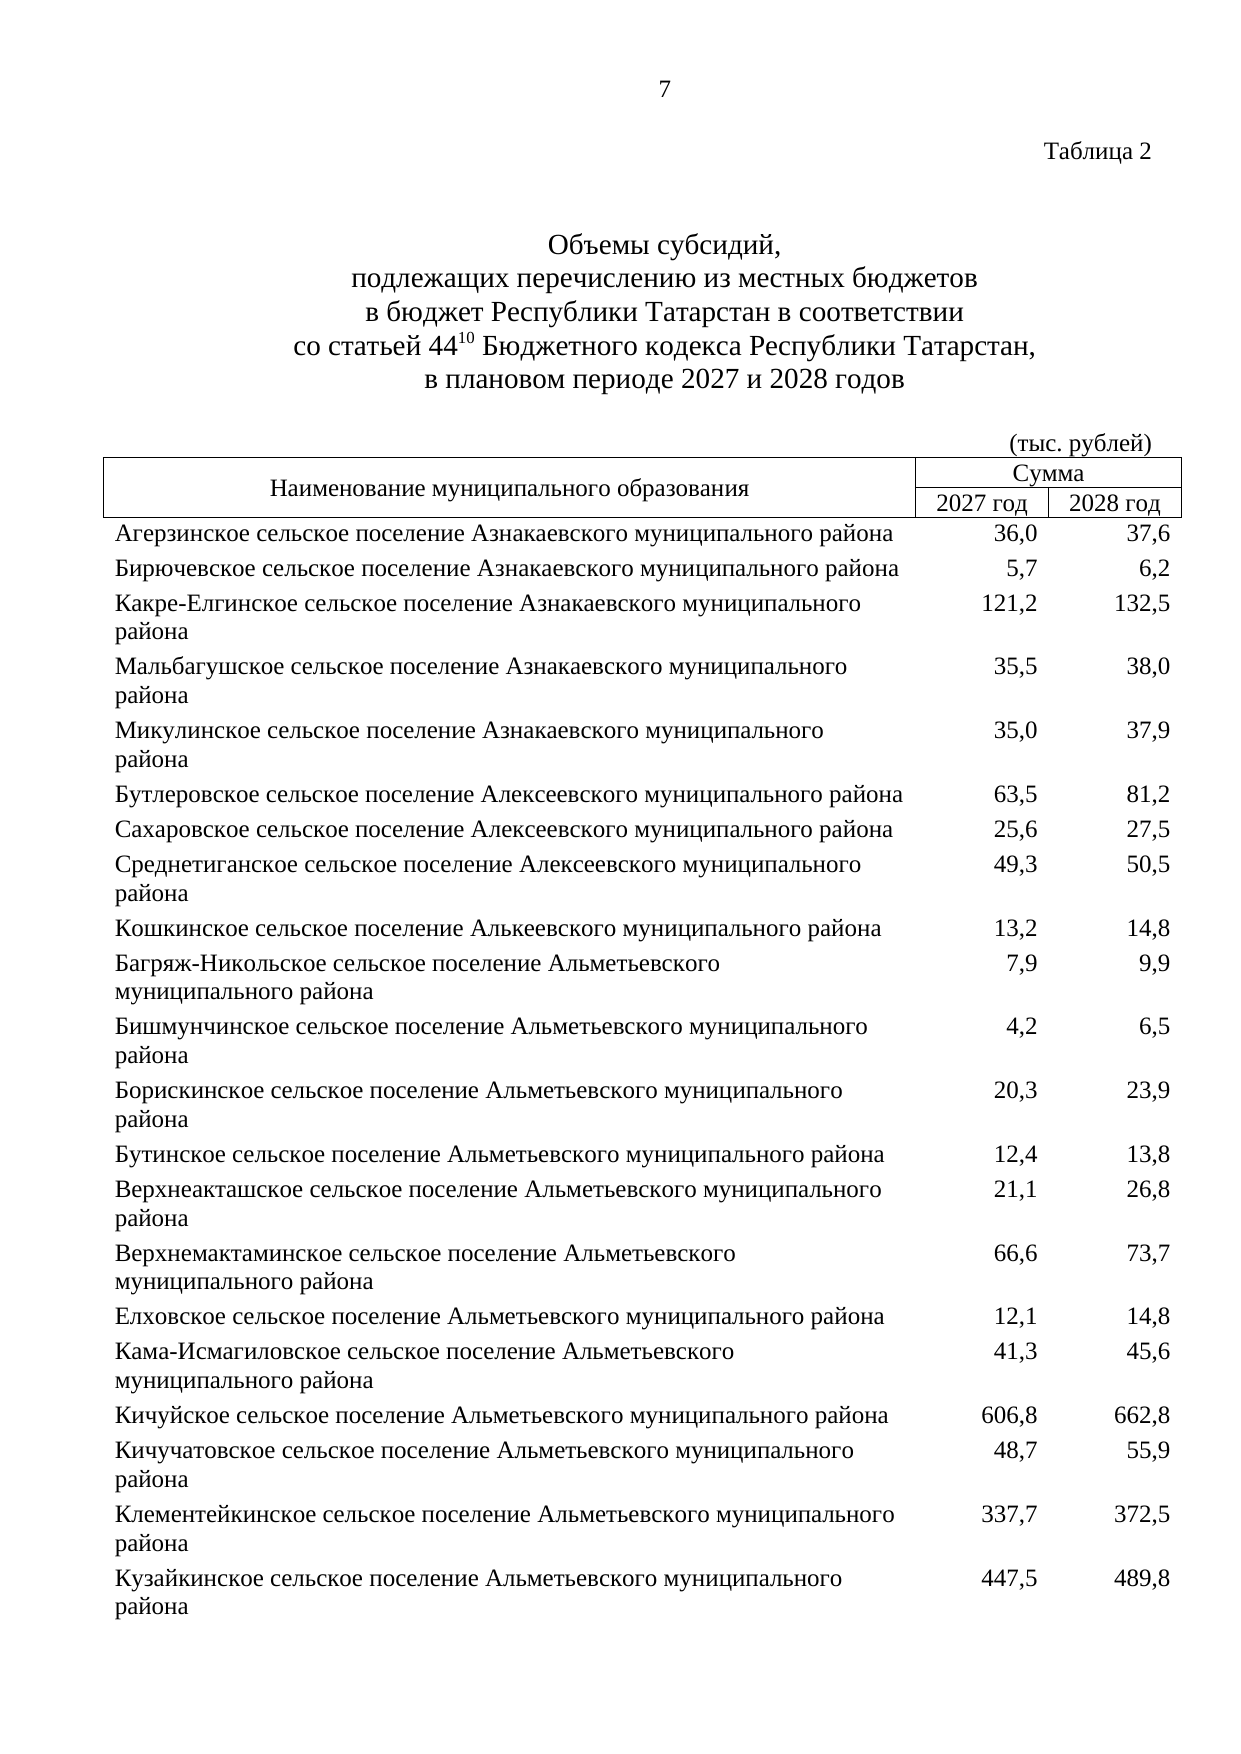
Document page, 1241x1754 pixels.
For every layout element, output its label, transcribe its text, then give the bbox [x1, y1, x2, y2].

table_cell 21,1 [915, 1174, 1048, 1238]
table_cell Верхнемактаминское сельское поселение Альметьевского муниципального района [103, 1238, 915, 1301]
table_cell 48,7 [915, 1435, 1048, 1499]
table_cell 447,5 [915, 1563, 1048, 1626]
table_cell 50,5 [1048, 849, 1181, 913]
table_cell Верхнеакташское сельское поселение Альметьевского муниципального района [103, 1174, 915, 1238]
table_cell Бишмунчинское сельское поселение Альметьевского муниципального района [103, 1011, 915, 1075]
table_cell Какре-Елгинское сельское поселение Азнакаевского муниципального района [103, 588, 915, 651]
table_cell 2027 год [916, 488, 1048, 517]
table_cell Кошкинское сельское поселение Алькеевского муниципального района [103, 913, 915, 948]
table_cell 2028 год [1049, 488, 1181, 517]
table_cell 489,8 [1048, 1563, 1181, 1626]
title в бюджет Республики Татарстан в соответствии [177, 294, 1152, 328]
table_cell 20,3 [915, 1075, 1048, 1139]
table_cell 132,5 [1048, 588, 1181, 651]
title подлежащих перечислению из местных бюджетов [177, 261, 1152, 294]
table_cell Бутинское сельское поселение Альметьевского муниципального района [103, 1139, 915, 1174]
table_cell 36,0 [915, 518, 1048, 553]
table_cell 372,5 [1048, 1499, 1181, 1563]
table_cell Кичуйское сельское поселение Альметьевского муниципального района [103, 1400, 915, 1435]
title Объемы субсидий, [177, 227, 1152, 261]
table_header Наименование муниципального образования [104, 458, 915, 517]
table_cell Клементейкинское сельское поселение Альметьевского муниципального района [103, 1499, 915, 1563]
table_cell 26,8 [1048, 1174, 1181, 1238]
text (тыс. рублей) [177, 428, 1152, 457]
table_cell Багряж-Никольское сельское поселение Альметьевского муниципального района [103, 948, 915, 1011]
table_cell 12,4 [915, 1139, 1048, 1174]
table_cell Кузайкинское сельское поселение Альметьевского муниципального района [103, 1563, 915, 1626]
table_cell 81,2 [1048, 779, 1181, 814]
table_cell Агерзинское сельское поселение Азнакаевского муниципального района [103, 518, 915, 553]
table_cell 9,9 [1048, 948, 1181, 1011]
table_cell Борискинское сельское поселение Альметьевского муниципального района [103, 1075, 915, 1139]
table_cell 4,2 [915, 1011, 1048, 1075]
table_cell 662,8 [1048, 1400, 1181, 1435]
table_cell 38,0 [1048, 651, 1181, 715]
table_cell Елховское сельское поселение Альметьевского муниципального района [103, 1301, 915, 1336]
table_cell 7,9 [915, 948, 1048, 1011]
table_cell 49,3 [915, 849, 1048, 913]
title со статьей 4410 Бюджетного кодекса Республики Татарстан, [177, 328, 1152, 361]
table_header Сумма [916, 458, 1181, 487]
table_cell 14,8 [1048, 1301, 1181, 1336]
table_cell 35,5 [915, 651, 1048, 715]
table_cell 45,6 [1048, 1336, 1181, 1400]
table_cell 13,8 [1048, 1139, 1181, 1174]
table_cell 27,5 [1048, 814, 1181, 849]
table_cell 337,7 [915, 1499, 1048, 1563]
table_cell 55,9 [1048, 1435, 1181, 1499]
title в плановом периоде 2027 и 2028 годов [177, 361, 1152, 395]
table_cell Сахаровское сельское поселение Алексеевского муниципального района [103, 814, 915, 849]
table_cell Микулинское сельское поселение Азнакаевского муниципального района [103, 715, 915, 779]
table_cell 35,0 [915, 715, 1048, 779]
table_cell 23,9 [1048, 1075, 1181, 1139]
table_cell 73,7 [1048, 1238, 1181, 1301]
table_cell 13,2 [915, 913, 1048, 948]
table_cell 606,8 [915, 1400, 1048, 1435]
table_cell Среднетиганское сельское поселение Алексеевского муниципального района [103, 849, 915, 913]
table_cell Бирючевское сельское поселение Азнакаевского муниципального района [103, 553, 915, 588]
table_cell 6,2 [1048, 553, 1181, 588]
table_cell Кичучатовское сельское поселение Альметьевского муниципального района [103, 1435, 915, 1499]
table_cell 5,7 [915, 553, 1048, 588]
table_cell 63,5 [915, 779, 1048, 814]
table_cell 12,1 [915, 1301, 1048, 1336]
table_cell 37,6 [1048, 518, 1181, 553]
table_cell 25,6 [915, 814, 1048, 849]
table_cell Кама-Исмагиловское сельское поселение Альметьевского муниципального района [103, 1336, 915, 1400]
table_cell Бутлеровское сельское поселение Алексеевского муниципального района [103, 779, 915, 814]
table_cell 6,5 [1048, 1011, 1181, 1075]
table_cell Мальбагушское сельское поселение Азнакаевского муниципального района [103, 651, 915, 715]
table_cell 14,8 [1048, 913, 1181, 948]
text Таблица 2 [177, 136, 1152, 165]
table_cell 41,3 [915, 1336, 1048, 1400]
table_cell 121,2 [915, 588, 1048, 651]
table_cell 37,9 [1048, 715, 1181, 779]
table_cell 66,6 [915, 1238, 1048, 1301]
